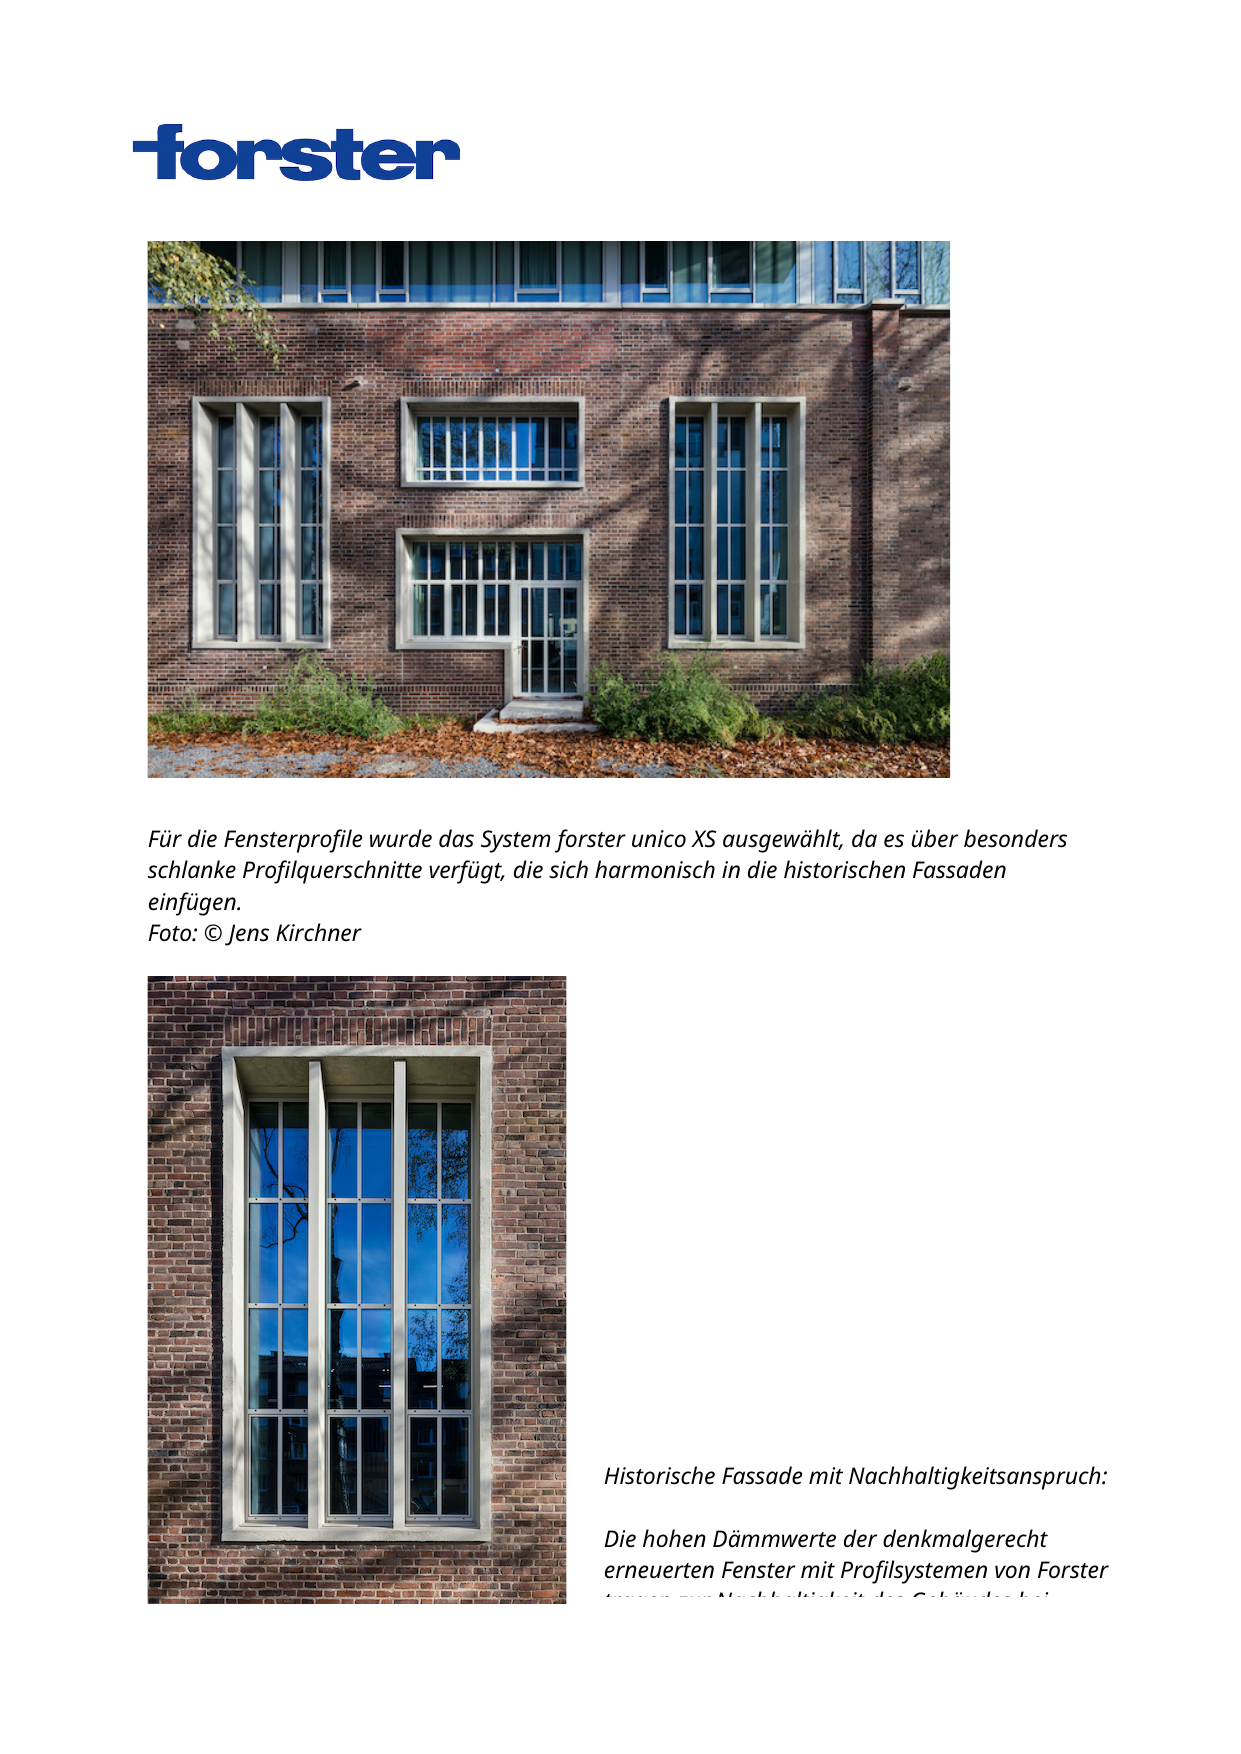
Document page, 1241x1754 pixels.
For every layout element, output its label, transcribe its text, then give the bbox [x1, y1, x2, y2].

picture [132, 124, 460, 181]
picture [147, 976, 567, 1604]
picture [147, 241, 951, 778]
text Für die Fensterprofile wurde das System forster unico XS ausgewählt, da es über besonders schlanke Profilquerschnitte verfügt, die sich harmonisch in die historischen Fassaden einfügen. Foto: © Jens Kirchner [148, 778, 1092, 977]
